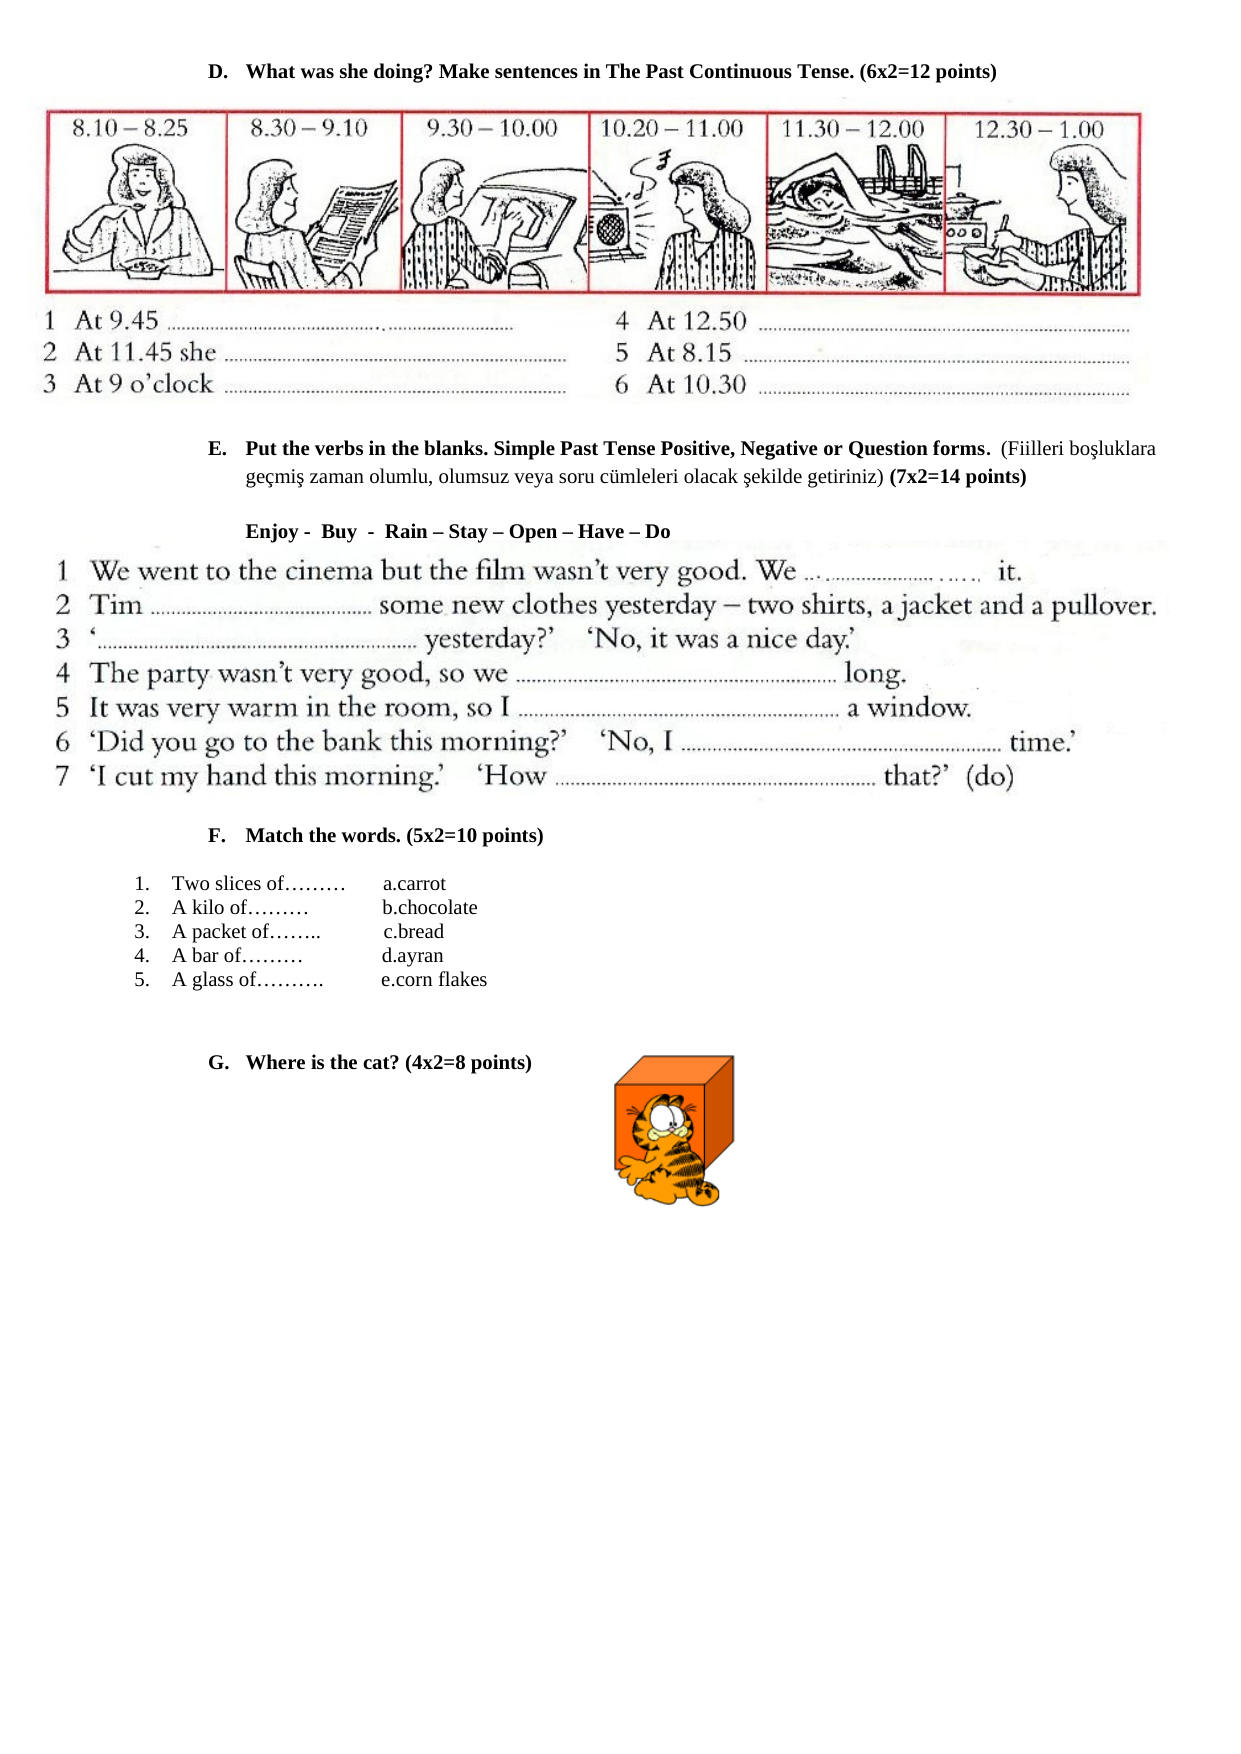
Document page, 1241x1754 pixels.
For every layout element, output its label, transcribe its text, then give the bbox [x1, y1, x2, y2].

list Enjoy - Buy - Rain – Stay – Open – Have – Do [245, 519, 1181, 543]
list A bar of……… d.ayran [134, 943, 1181, 967]
list Match the words. (5x2=10 points) [208, 823, 1181, 847]
list Put the verbs in the blanks. Simple Past Tense Positive, Negative or Question forms. (Fiilleri boşluklara geçmiş zaman olumlu, olumsuz veya soru cümleleri olacak şekilde getiriniz) (7x2=14 points) [208, 435, 1181, 488]
list Where is the cat? (4x2=8 points) [208, 1050, 1181, 1074]
list A glass of………. e.corn flakes [134, 967, 1181, 991]
list A packet of…….. c.bread [134, 919, 1181, 943]
picture [612, 1053, 741, 1208]
picture [28, 97, 1150, 405]
picture [46, 540, 1169, 803]
list A kilo of……… b.chocolate [134, 895, 1181, 919]
list What was she doing? Make sentences in The Past Continuous Tense. (6x2=12 points) [208, 59, 1181, 83]
list Two slices of……… a.carrot [134, 871, 1181, 895]
